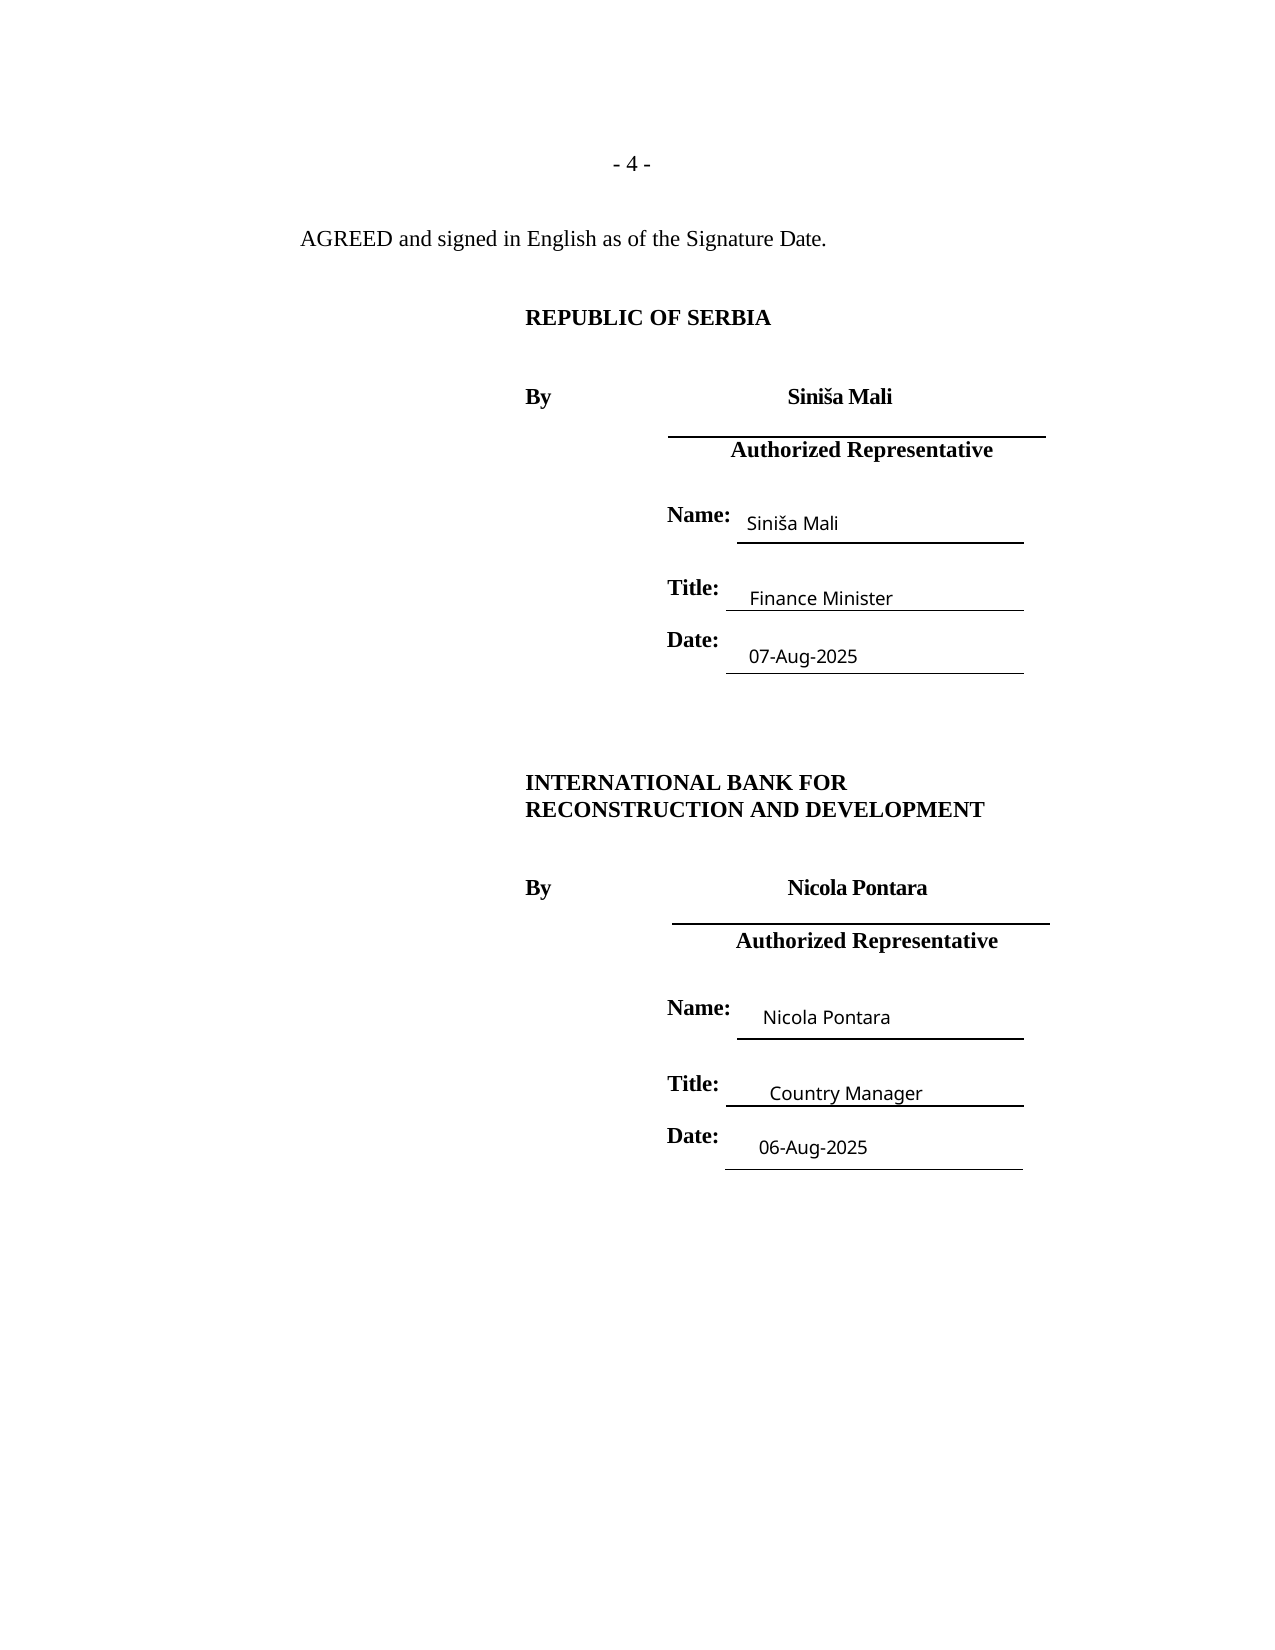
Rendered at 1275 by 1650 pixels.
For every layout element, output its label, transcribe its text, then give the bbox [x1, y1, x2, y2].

subtitle Title: Date: [617, 574, 719, 653]
text 07-Aug-2025 [748, 643, 1087, 669]
text Name: [187, 994, 731, 1021]
subtitle Title: Date: [617, 1069, 719, 1149]
text 06-Aug-2025 [758, 1134, 1087, 1159]
text Siniša Mali [747, 511, 1087, 536]
text Country Manager [769, 1081, 1087, 1106]
subtitle By Nicola Pontara [525, 874, 1087, 901]
text AGREED and signed in English as of the Signature Date. [300, 225, 1087, 251]
text Finance Minister [749, 585, 1087, 610]
text Name: [187, 501, 731, 527]
text Authorized Representative [187, 927, 1087, 953]
text Nicola Pontara [763, 1004, 1087, 1030]
subtitle By Siniša Mali [525, 383, 1087, 409]
subtitle INTERNATIONAL BANK FOR RECONSTRUCTION AND DEVELOPMENT [525, 769, 1051, 822]
subtitle REPUBLIC OF SERBIA [525, 304, 1087, 330]
text Authorized Representative [187, 436, 1087, 462]
